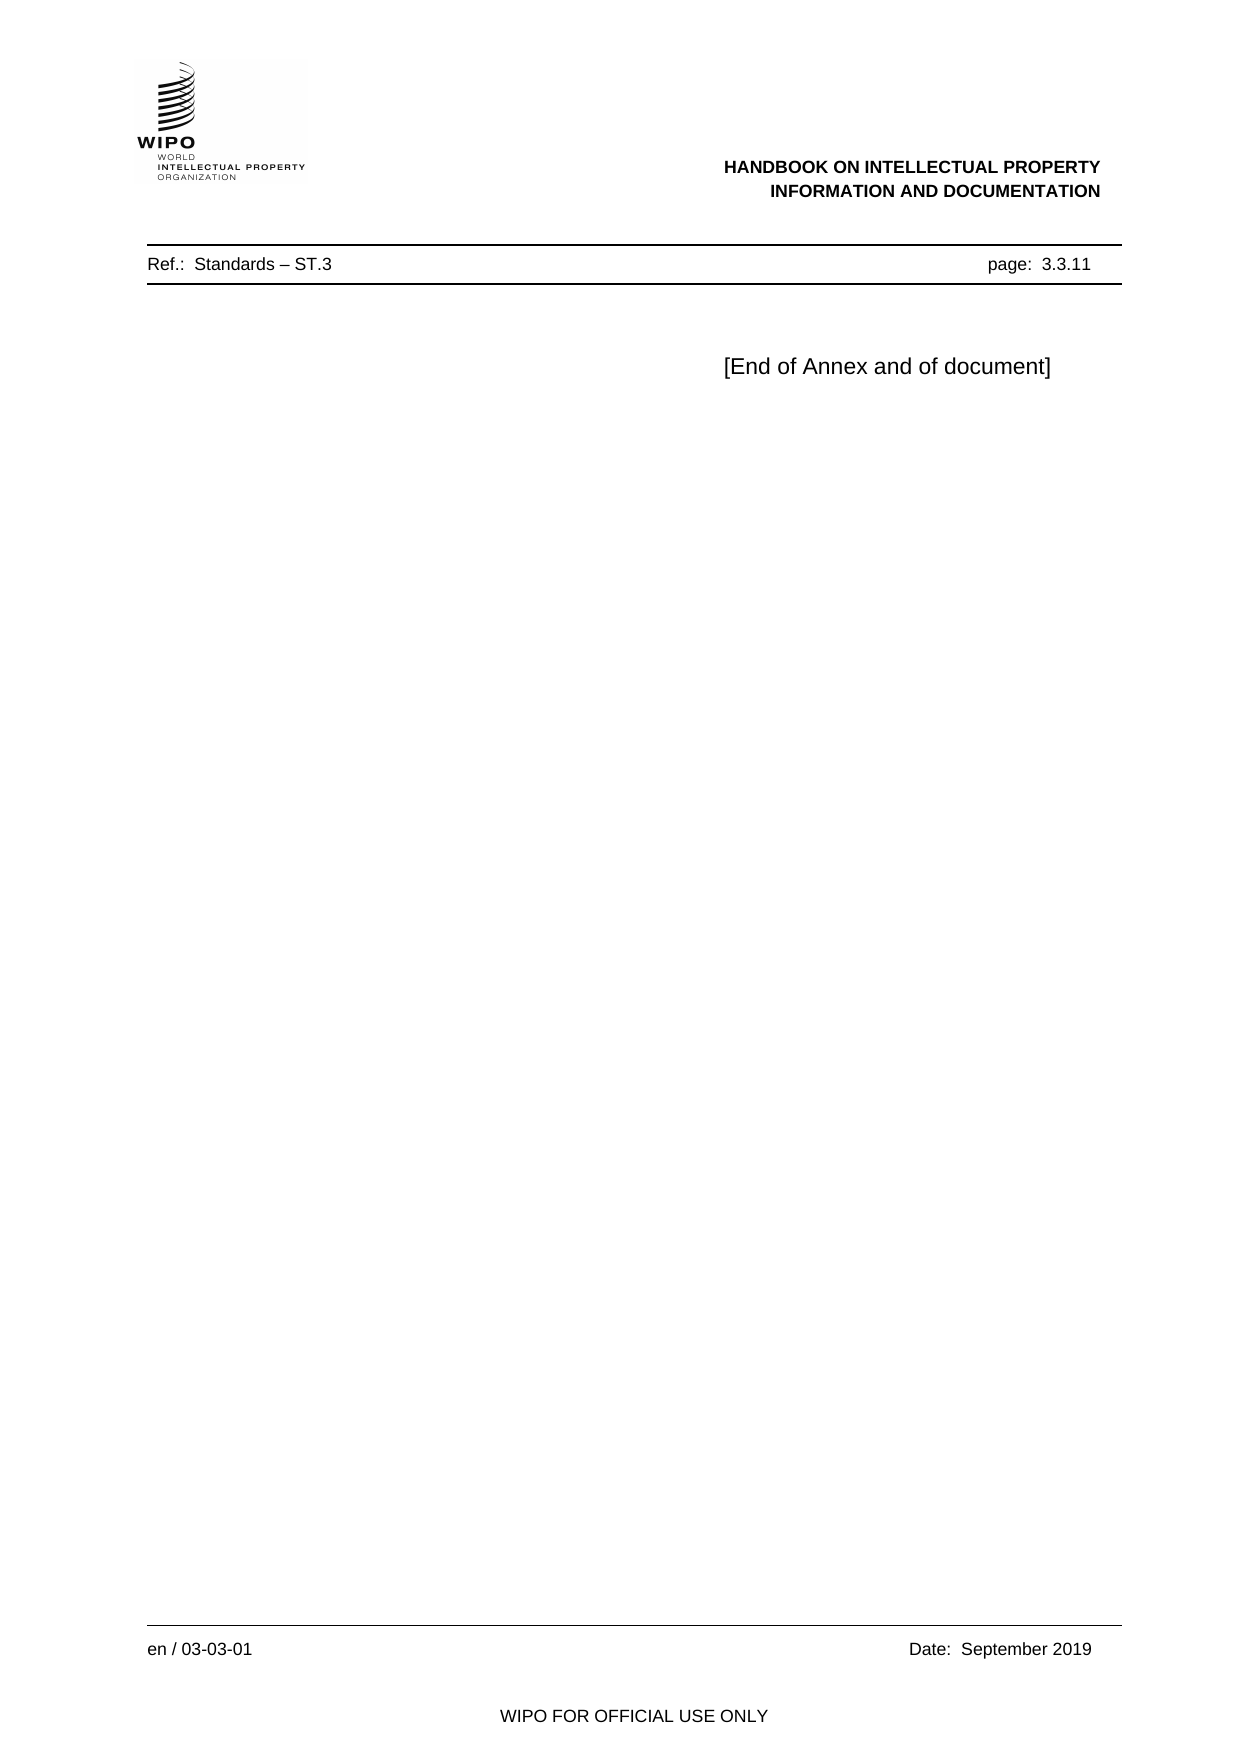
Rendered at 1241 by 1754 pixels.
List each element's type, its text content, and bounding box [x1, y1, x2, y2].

picture [133, 59, 309, 184]
text [End of Annex and of document] [723, 353, 1122, 379]
